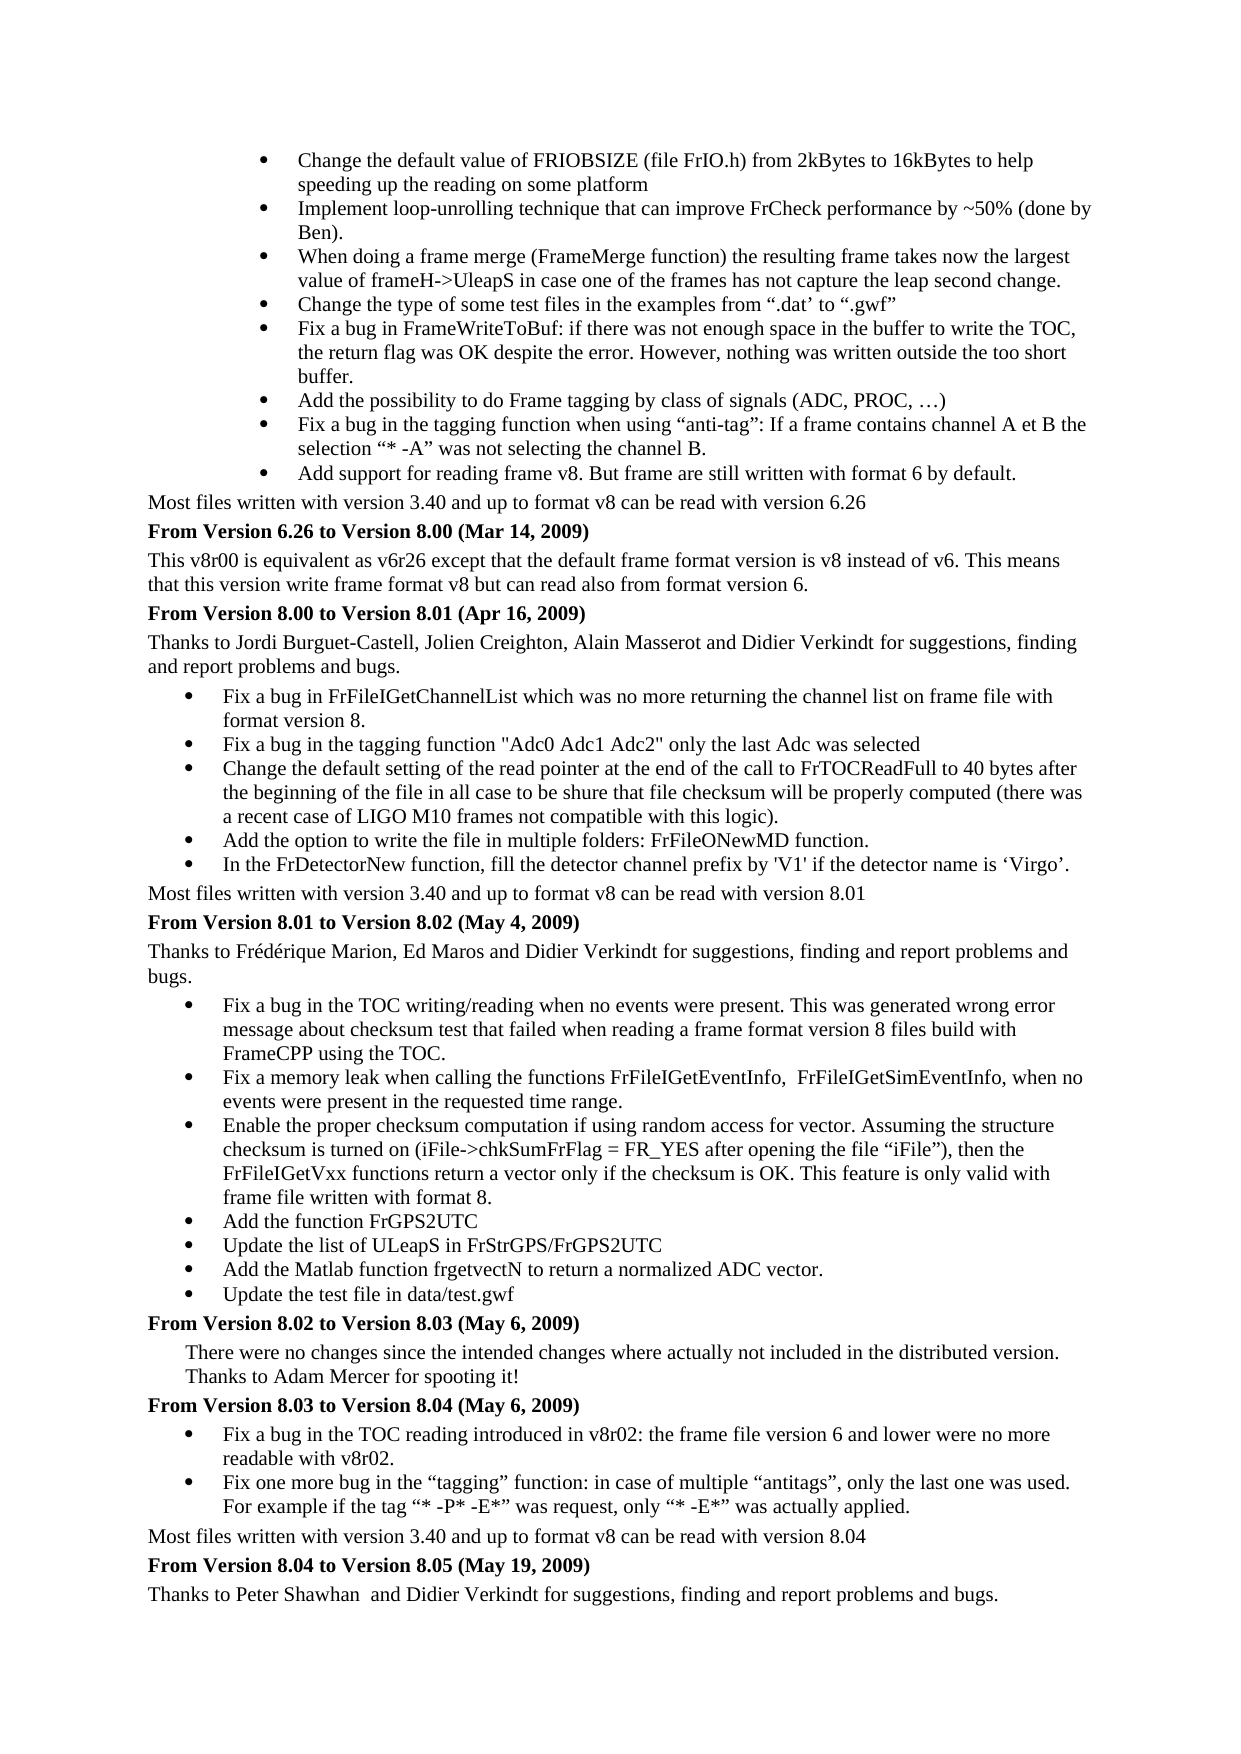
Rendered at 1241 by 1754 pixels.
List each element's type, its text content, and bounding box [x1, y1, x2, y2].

text There were no changes since the intended changes where actually not included in the distributed version. Thanks to Adam Mercer for spooting it! [185, 1340, 1093, 1388]
text Thanks to Peter Shawhan and Didier Verkindt for suggestions, finding and report problems and bugs. [148, 1582, 1093, 1606]
list Change the default setting of the read pointer at the end of the call to FrTOCReadFull to 40 bytes after the beginning of the file in all case to be shure that file checksum will be properly computed (there was a recent case of LIGO M10 frames not compatible with this logic). [185, 756, 1093, 828]
list Implement loop-unrolling technique that can improve FrCheck performance by ~50% (done by Ben). [260, 196, 1093, 244]
list Update the test file in data/test.gwf [185, 1281, 1093, 1306]
list Fix one more bug in the “tagging” function: in case of multiple “antitags”, only the last one was used. For example if the tag “* -P* -E*” was request, only “* -E*” was actually applied. [185, 1470, 1093, 1518]
list Add the function FrGPS2UTC [185, 1209, 1093, 1233]
list Enable the proper checksum computation if using random access for vector. Assuming the structure checksum is turned on (iFile->chkSumFrFlag = FR_YES after opening the file “iFile”), then the FrFileIGetVxx functions return a vector only if the checksum is OK. This feature is only valid with frame file written with format 8. [185, 1113, 1093, 1209]
text Most files written with version 3.40 and up to format v8 can be read with version 8.01 [148, 881, 1093, 905]
list Fix a bug in the TOC writing/reading when no events were present. This was generated wrong error message about checksum test that failed when reading a frame format version 8 files build with FrameCPP using the TOC. [185, 993, 1093, 1065]
text Thanks to Jordi Burguet-Castell, Jolien Creighton, Alain Masserot and Didier Verkindt for suggestions, finding and report problems and bugs. [148, 630, 1093, 678]
list Change the default value of FRIOBSIZE (file FrIO.h) from 2kBytes to 16kBytes to help speeding up the reading on some platform [260, 148, 1093, 196]
subtitle From Version 8.04 to Version 8.05 (May 19, 2009) [148, 1553, 1093, 1577]
subtitle From Version 8.03 to Version 8.04 (May 6, 2009) [148, 1393, 1093, 1417]
text This v8r00 is equivalent as v6r26 except that the default frame format version is v8 instead of v6. This means that this version write frame format v8 but can read also from format version 6. [148, 548, 1093, 596]
list Add support for reading frame v8. But frame are still written with format 6 by default. [260, 460, 1093, 484]
list Fix a bug in FrFileIGetChannelList which was no more returning the channel list on frame file with format version 8. [185, 683, 1093, 732]
text Most files written with version 3.40 and up to format v8 can be read with version 6.26 [148, 489, 1093, 514]
list Add the Matlab function frgetvectN to return a normalized ADC vector. [185, 1257, 1093, 1281]
subtitle From Version 8.00 to Version 8.01 (Apr 16, 2009) [148, 601, 1093, 625]
list Fix a bug in FrameWriteToBuf: if there was not enough space in the buffer to write the TOC, the return flag was OK despite the error. However, nothing was written outside the too short buffer. [260, 316, 1093, 388]
text Thanks to Frédérique Marion, Ed Maros and Didier Verkindt for suggestions, finding and report problems and bugs. [148, 939, 1093, 988]
subtitle From Version 8.02 to Version 8.03 (May 6, 2009) [148, 1311, 1093, 1335]
subtitle From Version 6.26 to Version 8.00 (Mar 14, 2009) [148, 519, 1093, 543]
list Fix a memory leak when calling the functions FrFileIGetEventInfo, FrFileIGetSimEventInfo, when no events were present in the requested time range. [185, 1065, 1093, 1113]
list Add the option to write the file in multiple folders: FrFileONewMD function. [185, 828, 1093, 852]
list Fix a bug in the TOC reading introduced in v8r02: the frame file version 6 and lower were no more readable with v8r02. [185, 1422, 1093, 1470]
list Fix a bug in the tagging function when using “anti-tag”: If a frame contains channel A et B the selection “* -A” was not selecting the channel B. [260, 412, 1093, 460]
subtitle From Version 8.01 to Version 8.02 (May 4, 2009) [148, 910, 1093, 934]
list In the FrDetectorNew function, fill the detector channel prefix by 'V1' if the detector name is ‘Virgo’. [185, 852, 1093, 876]
text Most files written with version 3.40 and up to format v8 can be read with version 8.04 [148, 1523, 1093, 1548]
list Fix a bug in the tagging function "Adc0 Adc1 Adc2" only the last Adc was selected [185, 732, 1093, 756]
list Change the type of some test files in the examples from “.dat’ to “.gwf” [260, 292, 1093, 316]
list Update the list of ULeapS in FrStrGPS/FrGPS2UTC [185, 1233, 1093, 1257]
list Add the possibility to do Frame tagging by class of signals (ADC, PROC, …) [260, 388, 1093, 412]
list When doing a frame merge (FrameMerge function) the resulting frame takes now the largest value of frameH->UleapS in case one of the frames has not capture the leap second change. [260, 244, 1093, 292]
